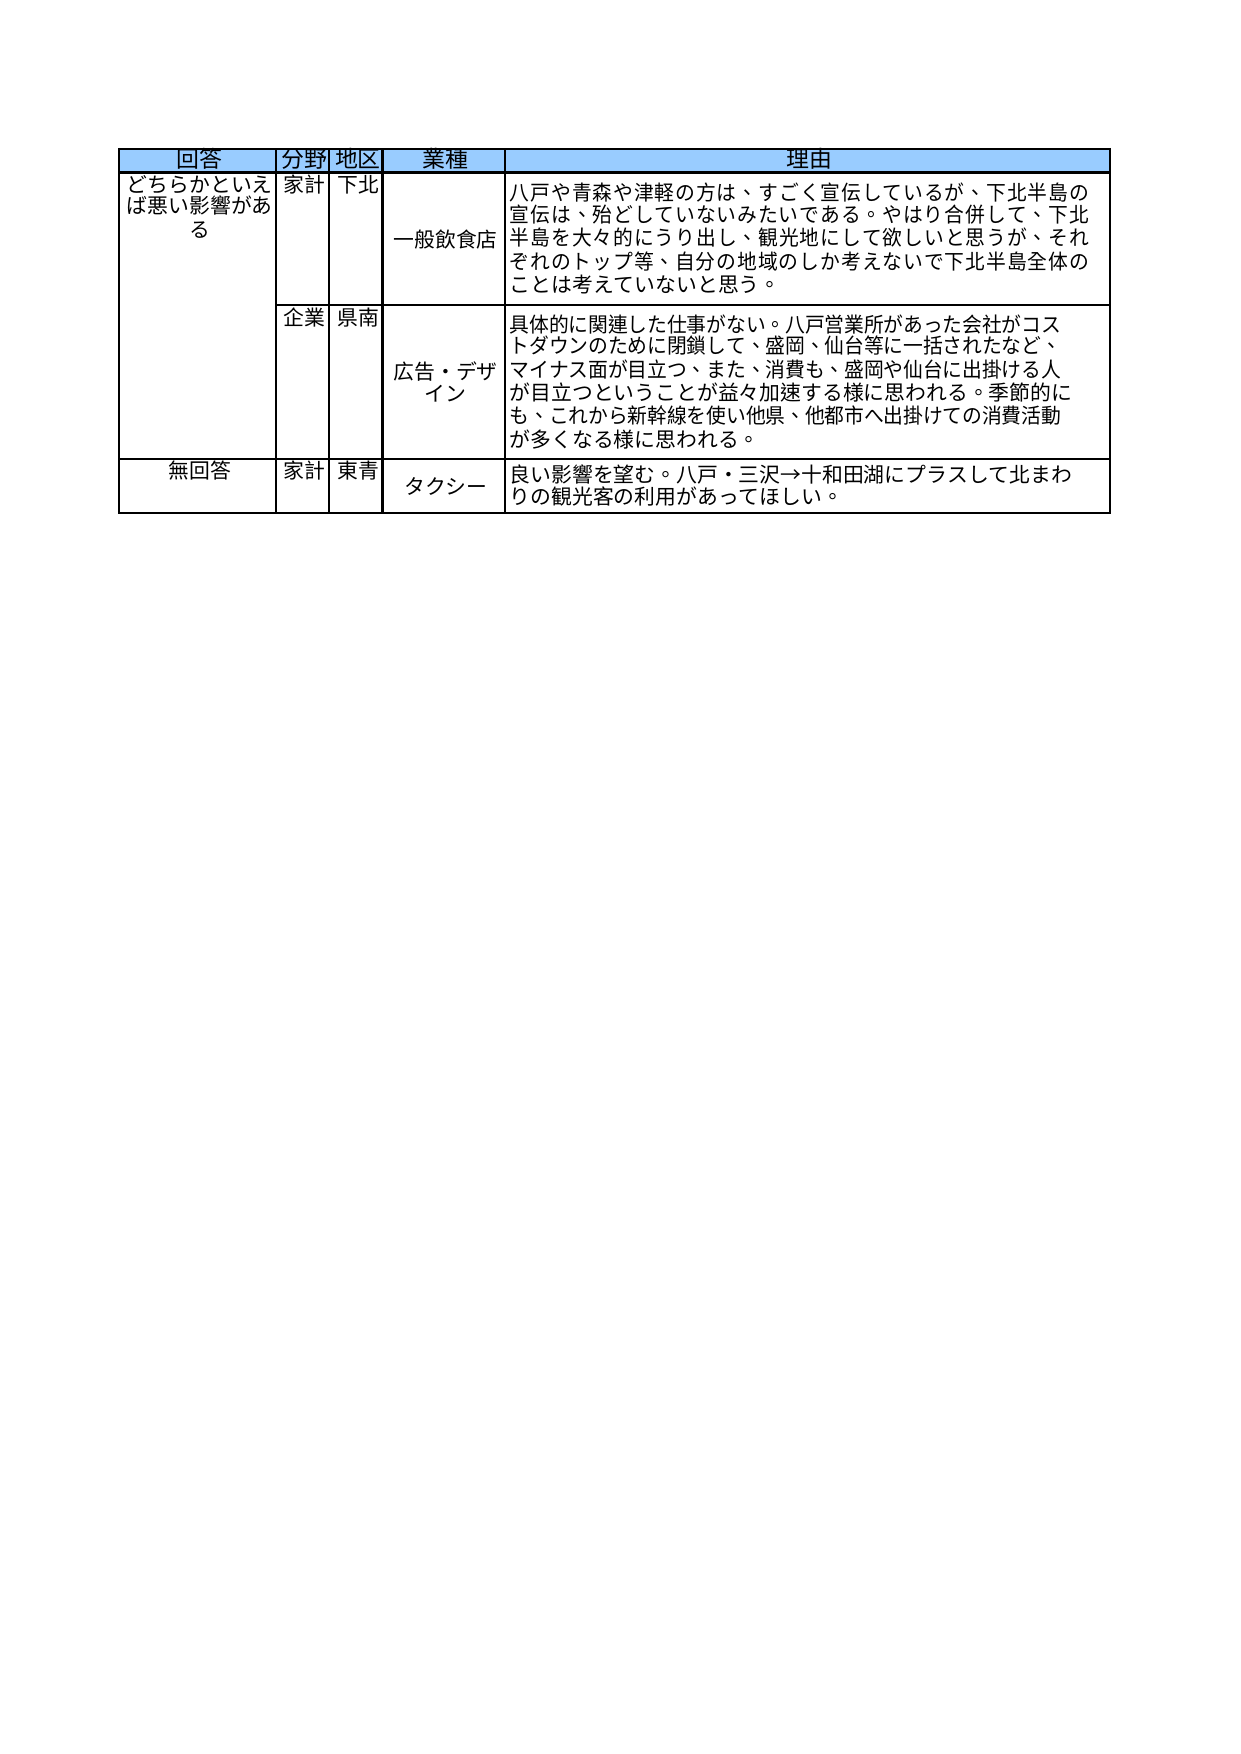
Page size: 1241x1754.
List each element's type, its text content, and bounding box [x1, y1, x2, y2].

table_cell 下北 [330, 174, 381, 304]
table_cell タクシー [384, 460, 504, 512]
table_cell 八戸や青森や津軽の方は、すごく宣伝しているが、下北半島の 宣伝は、殆どしていないみたいである。やはり合併して、下北 半島を大々的にうり出し、観光地にして欲しいと思うが、それ ぞれのトップ等、自分の地域のしか考えないで下北半島全体の ことは考えていないと思う。 [506, 174, 1109, 304]
table_cell 東青 [330, 460, 381, 512]
table_header 理由 [506, 150, 1109, 171]
table_header 業種 [384, 150, 504, 171]
table_header 回答 [120, 150, 275, 171]
table_header 地区 [330, 150, 381, 171]
table_cell 具体的に関連した仕事がない。八戸営業所があった会社がコス トダウンのために閉鎖して、盛岡、仙台等に一括されたなど、 マイナス面が目立つ、また、消費も、盛岡や仙台に出掛ける人 が目立つということが益々加速する様に思われる。季節的にも、これから新幹線を使い他県、他都市へ出掛けての消費活動 が多くなる様に思われる。 [506, 306, 1109, 457]
table_cell 良い影響を望む。八戸・三沢→十和田湖にプラスして北まわりの観光客の利用があってほしい。 [506, 460, 1109, 512]
table_header 分野 [277, 150, 328, 171]
table_cell 家計 [277, 460, 328, 512]
table_cell どちらかといえば悪い影響がある [120, 174, 275, 457]
table_cell 無回答 [120, 460, 275, 512]
table_cell 家計 [277, 174, 328, 304]
table_cell 企業 [277, 306, 328, 457]
table_cell 県南 [330, 306, 381, 457]
table_cell 広告・デザイン [384, 306, 504, 457]
table_cell 一般飲食店 [384, 174, 504, 304]
